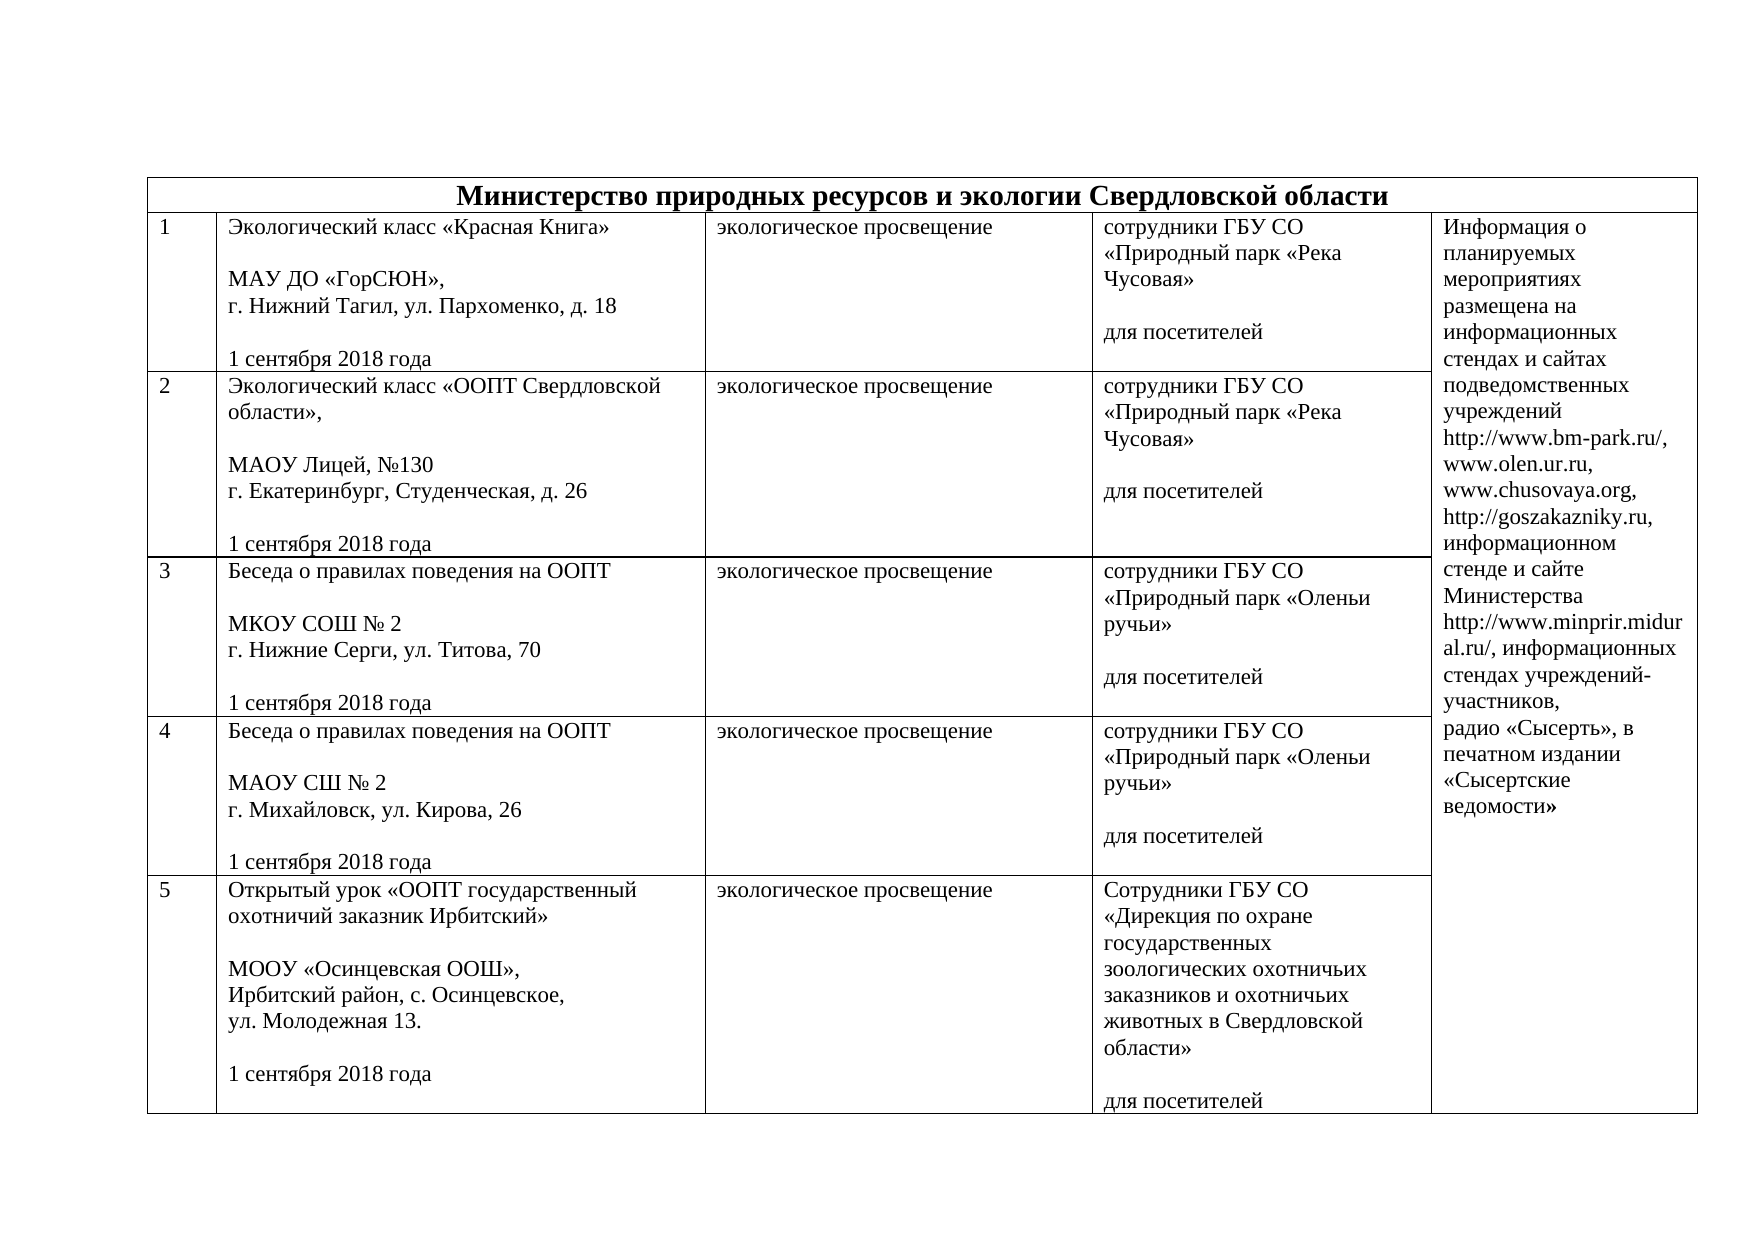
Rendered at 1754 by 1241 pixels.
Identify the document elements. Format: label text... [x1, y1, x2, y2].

table_cell Открытый урок «ООПТ государственный охотничий заказник Ирбитский» МООУ «Осинцевская ООШ», Ирбитский район, с. Осинцевское, ул. Молодежная 13. 1 сентября 2018 года [217, 876, 705, 1113]
table_cell экологическое просвещение [706, 717, 1092, 875]
table_cell Беседа о правилах поведения на ООПТ МАОУ СШ № 2 г. Михайловск, ул. Кирова, 26 1 сентября 2018 года [217, 717, 705, 875]
table_cell 3 [148, 558, 216, 716]
table_cell 1 [148, 213, 216, 371]
table_cell Экологический класс «ООПТ Свердловской области», МАОУ Лицей, №130 г. Екатеринбург, Студенческая, д. 26 1 сентября 2018 года [217, 372, 705, 556]
table_cell Сотрудники ГБУ СО «Дирекция по охране государственных зоологических охотничьих заказников и охотничьих животных в Свердловской области» для посетителей [1093, 876, 1431, 1113]
table_cell Информация о планируемых мероприятиях размещена на информационных стендах и сайтах подведомственных учреждений http://www.bm-park.ru/, www.olen.ur.ru, www.chusovaya.org, http://goszakazniky.ru, информационном стенде и сайте Министерства http://www.minprir.midural.ru/, информационных стендах учреждений-участников, радио «Сысерть», в печатном издании «Сысертские ведомости» [1432, 213, 1697, 1113]
table_cell Министерство природных ресурсов и экологии Свердловской области [148, 178, 1697, 212]
table_cell 2 [148, 372, 216, 556]
table_cell сотрудники ГБУ СО «Природный парк «Оленьи ручьи» для посетителей [1093, 717, 1431, 875]
table_cell экологическое просвещение [706, 558, 1092, 716]
table_cell сотрудники ГБУ СО «Природный парк «Река Чусовая» для посетителей [1093, 213, 1431, 371]
table_cell 5 [148, 876, 216, 1113]
table_cell сотрудники ГБУ СО «Природный парк «Река Чусовая» для посетителей [1093, 372, 1431, 556]
table_cell 4 [148, 717, 216, 875]
table_cell сотрудники ГБУ СО «Природный парк «Оленьи ручьи» для посетителей [1093, 558, 1431, 716]
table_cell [706, 876, 1092, 1113]
table_cell Экологический класс «Красная Книга» МАУ ДО «ГорСЮН», г. Нижний Тагил, ул. Пархоменко, д. 18 1 сентября 2018 года [217, 213, 705, 371]
table_cell Беседа о правилах поведения на ООПТ МКОУ СОШ № 2 г. Нижние Серги, ул. Титова, 70 1 сентября 2018 года [217, 558, 705, 716]
table_cell экологическое просвещение [706, 213, 1092, 371]
table_cell экологическое просвещение [706, 372, 1092, 556]
